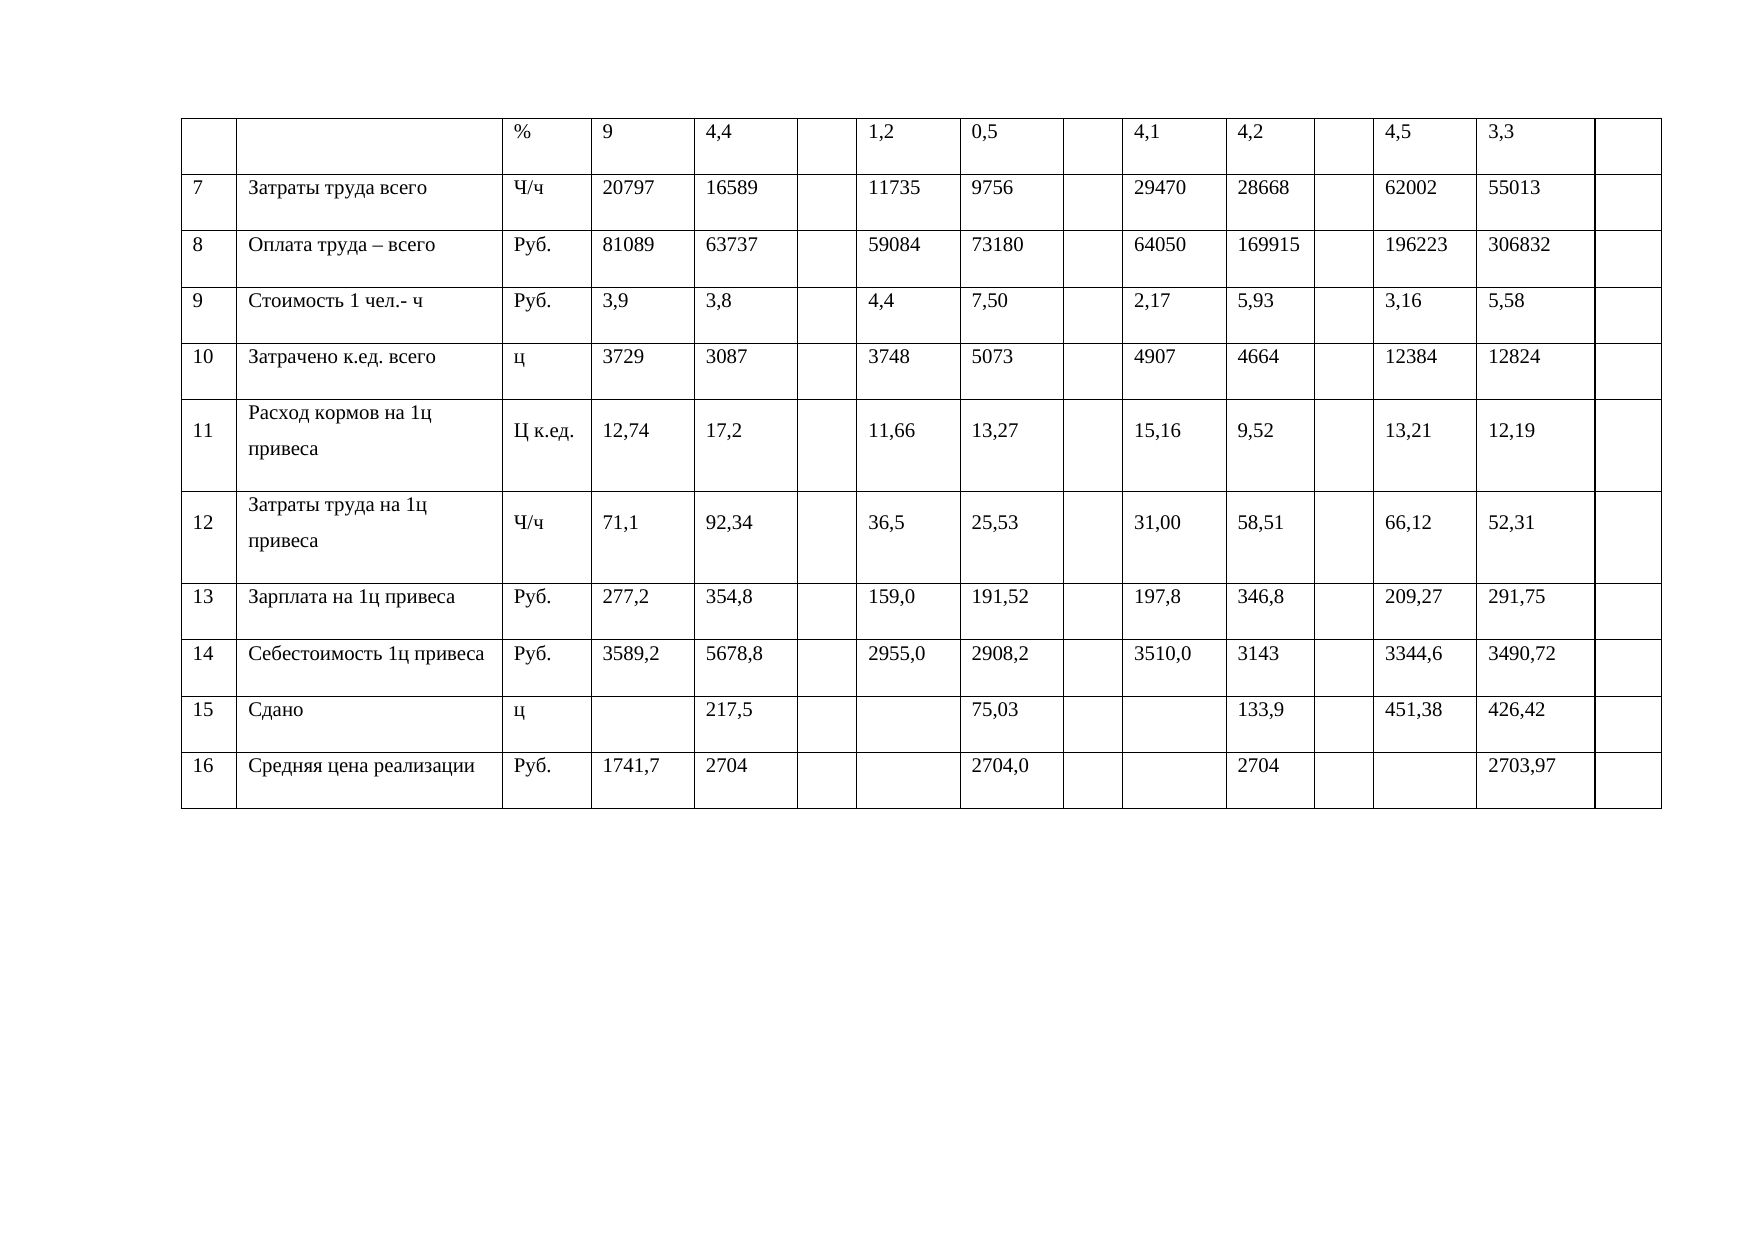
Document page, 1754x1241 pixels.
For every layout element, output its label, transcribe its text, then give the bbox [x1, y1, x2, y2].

table_cell Падеж [237, 119, 502, 174]
table_cell 92,34 [695, 492, 797, 583]
table_cell 58,51 [1227, 492, 1314, 583]
table_cell [798, 175, 856, 230]
table_cell 3,16 [1374, 288, 1476, 343]
table_cell [798, 400, 856, 491]
table_cell Затрачено к.ед. всего [237, 344, 502, 399]
table_cell [1315, 400, 1373, 491]
table_cell 29470 [1123, 175, 1226, 230]
table_cell 10 [182, 344, 236, 399]
table_cell ц [503, 344, 591, 399]
table_cell [1596, 175, 1661, 230]
table_cell [1064, 119, 1122, 174]
table_cell [1596, 697, 1661, 752]
table_cell 7,50 [961, 288, 1063, 343]
table_cell [857, 753, 960, 808]
table_cell 277,2 [592, 584, 694, 639]
table_cell 13,21 [1374, 400, 1476, 491]
table_cell [798, 584, 856, 639]
table_cell 9,52 [1227, 400, 1314, 491]
table_cell 16 [182, 753, 236, 808]
table_cell [1064, 231, 1122, 287]
table_cell 12,74 [592, 400, 694, 491]
table_cell 4664 [1227, 344, 1314, 399]
table_cell 306832 [1477, 231, 1594, 287]
table_cell 73180 [961, 231, 1063, 287]
table_cell [1315, 697, 1373, 752]
table_cell Зарплата на 1ц привеса [237, 584, 502, 639]
table_cell 196223 [1374, 231, 1476, 287]
table_cell 11,66 [857, 400, 960, 491]
table_cell 5073 [961, 344, 1063, 399]
table_cell 12384 [1374, 344, 1476, 399]
table_cell 75,03 [961, 697, 1063, 752]
table_cell [1123, 697, 1226, 752]
table_cell 20797 [592, 175, 694, 230]
table_cell 4,4 [857, 288, 960, 343]
table_cell 59084 [857, 231, 960, 287]
table_cell [1315, 492, 1373, 583]
table_cell [798, 697, 856, 752]
table_cell [1064, 640, 1122, 696]
table_cell Себестоимость 1ц привеса [237, 640, 502, 696]
table_cell [1315, 288, 1373, 343]
table_cell 3748 [857, 344, 960, 399]
table_cell Средняя цена реализации [237, 753, 502, 808]
table_cell 451,38 [1374, 697, 1476, 752]
table_cell 64050 [1123, 231, 1226, 287]
table_cell 354,8 [695, 584, 797, 639]
table_cell Руб. [503, 753, 591, 808]
table_cell [592, 697, 694, 752]
table_cell 217,5 [695, 697, 797, 752]
table_cell Ч/ч [503, 175, 591, 230]
table_cell 9 [592, 119, 694, 174]
table_cell [1315, 175, 1373, 230]
table_cell 3510,0 [1123, 640, 1226, 696]
table_cell 3490,72 [1477, 640, 1594, 696]
table_cell 1741,7 [592, 753, 694, 808]
table_cell Оплата труда – всего [237, 231, 502, 287]
table_cell Стоимость 1 чел.- ч [237, 288, 502, 343]
table_cell [1064, 492, 1122, 583]
table_cell Затраты труда на 1ц привеса [237, 492, 502, 583]
table_cell [798, 231, 856, 287]
table_cell 25,53 [961, 492, 1063, 583]
table_cell ц [503, 697, 591, 752]
table_cell [798, 753, 856, 808]
table_cell 4,1 [1123, 119, 1226, 174]
table_cell 4907 [1123, 344, 1226, 399]
table_cell 4,5 [1374, 119, 1476, 174]
table_cell Сдано [237, 697, 502, 752]
table_cell 2955,0 [857, 640, 960, 696]
table_cell 0,5 [961, 119, 1063, 174]
table_cell 291,75 [1477, 584, 1594, 639]
table_cell 2908,2 [961, 640, 1063, 696]
table_cell [1315, 584, 1373, 639]
table_cell [1064, 288, 1122, 343]
table_cell [798, 344, 856, 399]
table_cell [1374, 753, 1476, 808]
table_cell 6 [182, 119, 236, 174]
table_cell 191,52 [961, 584, 1063, 639]
table_cell [1596, 753, 1661, 808]
table_cell 13 [182, 584, 236, 639]
table_cell 209,27 [1374, 584, 1476, 639]
table_cell [798, 119, 856, 174]
table_cell 15 [182, 697, 236, 752]
table_cell 5,93 [1227, 288, 1314, 343]
table_cell [1596, 231, 1661, 287]
table_cell 4,2 [1227, 119, 1314, 174]
table_cell 63737 [695, 231, 797, 287]
table_cell 12824 [1477, 344, 1594, 399]
table_cell 2703,97 [1477, 753, 1594, 808]
table_cell [1315, 640, 1373, 696]
table_cell 2,17 [1123, 288, 1226, 343]
table_cell 5678,8 [695, 640, 797, 696]
table_cell 5,58 [1477, 288, 1594, 343]
table_cell % [503, 119, 591, 174]
table_cell 197,8 [1123, 584, 1226, 639]
table_cell 3,3 [1477, 119, 1594, 174]
table_cell 3,8 [695, 288, 797, 343]
table_cell 426,42 [1477, 697, 1594, 752]
table_cell [1315, 231, 1373, 287]
table_cell 9756 [961, 175, 1063, 230]
table_cell 81089 [592, 231, 694, 287]
table_cell [1064, 400, 1122, 491]
table_cell 11735 [857, 175, 960, 230]
table_cell Расход кормов на 1ц привеса [237, 400, 502, 491]
table_cell 169915 [1227, 231, 1314, 287]
table_cell 7 [182, 175, 236, 230]
table_cell 159,0 [857, 584, 960, 639]
table_cell [1596, 288, 1661, 343]
table_cell 3344,6 [1374, 640, 1476, 696]
table_cell [1596, 119, 1661, 174]
table_cell 3087 [695, 344, 797, 399]
table_cell [1064, 344, 1122, 399]
table_cell [798, 640, 856, 696]
table_cell Затраты труда всего [237, 175, 502, 230]
table_cell Ч/ч [503, 492, 591, 583]
table_cell [1064, 175, 1122, 230]
table_cell 36,5 [857, 492, 960, 583]
table_cell [1596, 492, 1661, 583]
table_cell 9 [182, 288, 236, 343]
table_cell 66,12 [1374, 492, 1476, 583]
table_cell [1596, 400, 1661, 491]
table_cell [798, 288, 856, 343]
table_cell 4,4 [695, 119, 797, 174]
table_cell 133,9 [1227, 697, 1314, 752]
table_cell Ц к.ед. [503, 400, 591, 491]
table_cell Руб. [503, 640, 591, 696]
table_cell [1315, 344, 1373, 399]
table_cell 17,2 [695, 400, 797, 491]
table_cell 11 [182, 400, 236, 491]
table_cell 14 [182, 640, 236, 696]
table_cell [857, 697, 960, 752]
table_cell [1123, 753, 1226, 808]
table_cell 31,00 [1123, 492, 1226, 583]
table_cell 55013 [1477, 175, 1594, 230]
table_cell 28668 [1227, 175, 1314, 230]
table_cell [1064, 584, 1122, 639]
table_cell [1315, 753, 1373, 808]
table_cell [1064, 753, 1122, 808]
table_cell 8 [182, 231, 236, 287]
table_cell [1596, 584, 1661, 639]
table_cell 62002 [1374, 175, 1476, 230]
table_cell 3729 [592, 344, 694, 399]
table_cell [1596, 640, 1661, 696]
table_cell 3143 [1227, 640, 1314, 696]
table_cell Руб. [503, 231, 591, 287]
table_cell 3,9 [592, 288, 694, 343]
table_cell [1064, 697, 1122, 752]
table_cell [1315, 119, 1373, 174]
table_cell 2704,0 [961, 753, 1063, 808]
table_cell 12,19 [1477, 400, 1594, 491]
table_cell 71,1 [592, 492, 694, 583]
table_cell 16589 [695, 175, 797, 230]
table_cell Руб. [503, 288, 591, 343]
table_cell 3589,2 [592, 640, 694, 696]
table_cell 1,2 [857, 119, 960, 174]
table_cell 12 [182, 492, 236, 583]
table_cell 346,8 [1227, 584, 1314, 639]
table_cell [798, 492, 856, 583]
table_cell 2704 [1227, 753, 1314, 808]
table_cell [1596, 344, 1661, 399]
table_cell 13,27 [961, 400, 1063, 491]
table_cell 2704 [695, 753, 797, 808]
table_cell 52,31 [1477, 492, 1594, 583]
table_cell Руб. [503, 584, 591, 639]
table_cell 15,16 [1123, 400, 1226, 491]
